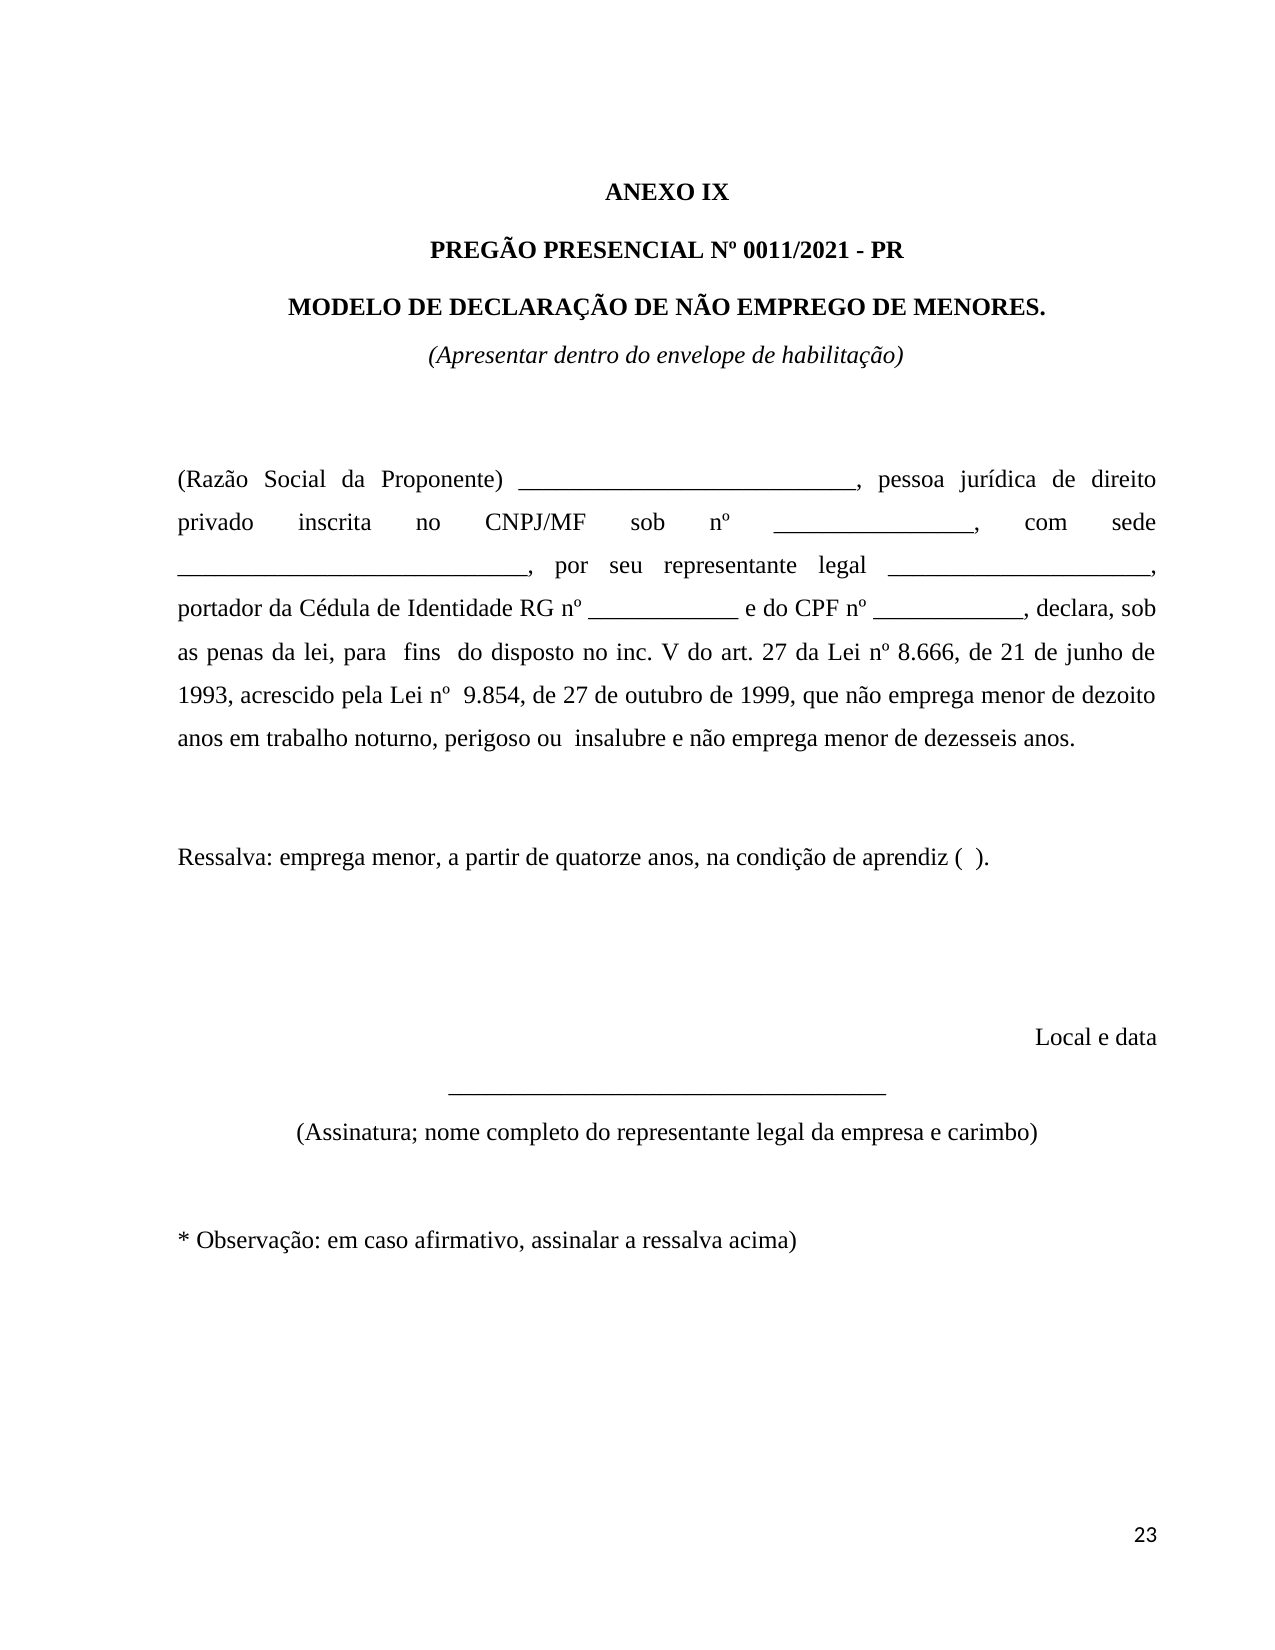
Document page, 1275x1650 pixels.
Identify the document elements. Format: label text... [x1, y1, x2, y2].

text Local e data [177, 1022, 1157, 1051]
text ___________________________________ [177, 1069, 1157, 1098]
text PREGÃO PRESENCIAL Nº 0011/2021 - PR [177, 235, 1157, 263]
text * Observação: em caso afirmativo, assinalar a ressalva acima) [177, 1225, 1157, 1253]
text (Apresentar dentro do envelope de habilitação) [177, 340, 1157, 369]
text MODELO DE DECLARAÇÃO DE NÃO EMPREGO DE MENORES. [177, 292, 1157, 321]
text ANEXO IX [177, 177, 1157, 206]
text Ressalva: emprega menor, a partir de quatorze anos, na condição de aprendiz ( ). [177, 842, 1157, 871]
text (Razão Social da Proponente) ___________________________, pessoa jurídica de direito privado inscrita no CNPJ/MF sob nº ________________, com sede ____________________________, por seu representante legal _____________________, portador da Cédula de Identidade RG nº ____________ e do CPF nº ____________, declara, sob as penas da lei, para fins do disposto no inc. V do art. 27 da Lei nº 8.666, de 21 de junho de 1993, acrescido pela Lei nº 9.854, de 27 de outubro de 1999, que não emprega menor de dezoito anos em trabalho noturno, perigoso ou insalubre e não emprega menor de dezesseis anos. [177, 464, 1157, 752]
text (Assinatura; nome completo do representante legal da empresa e carimbo) [177, 1117, 1157, 1146]
